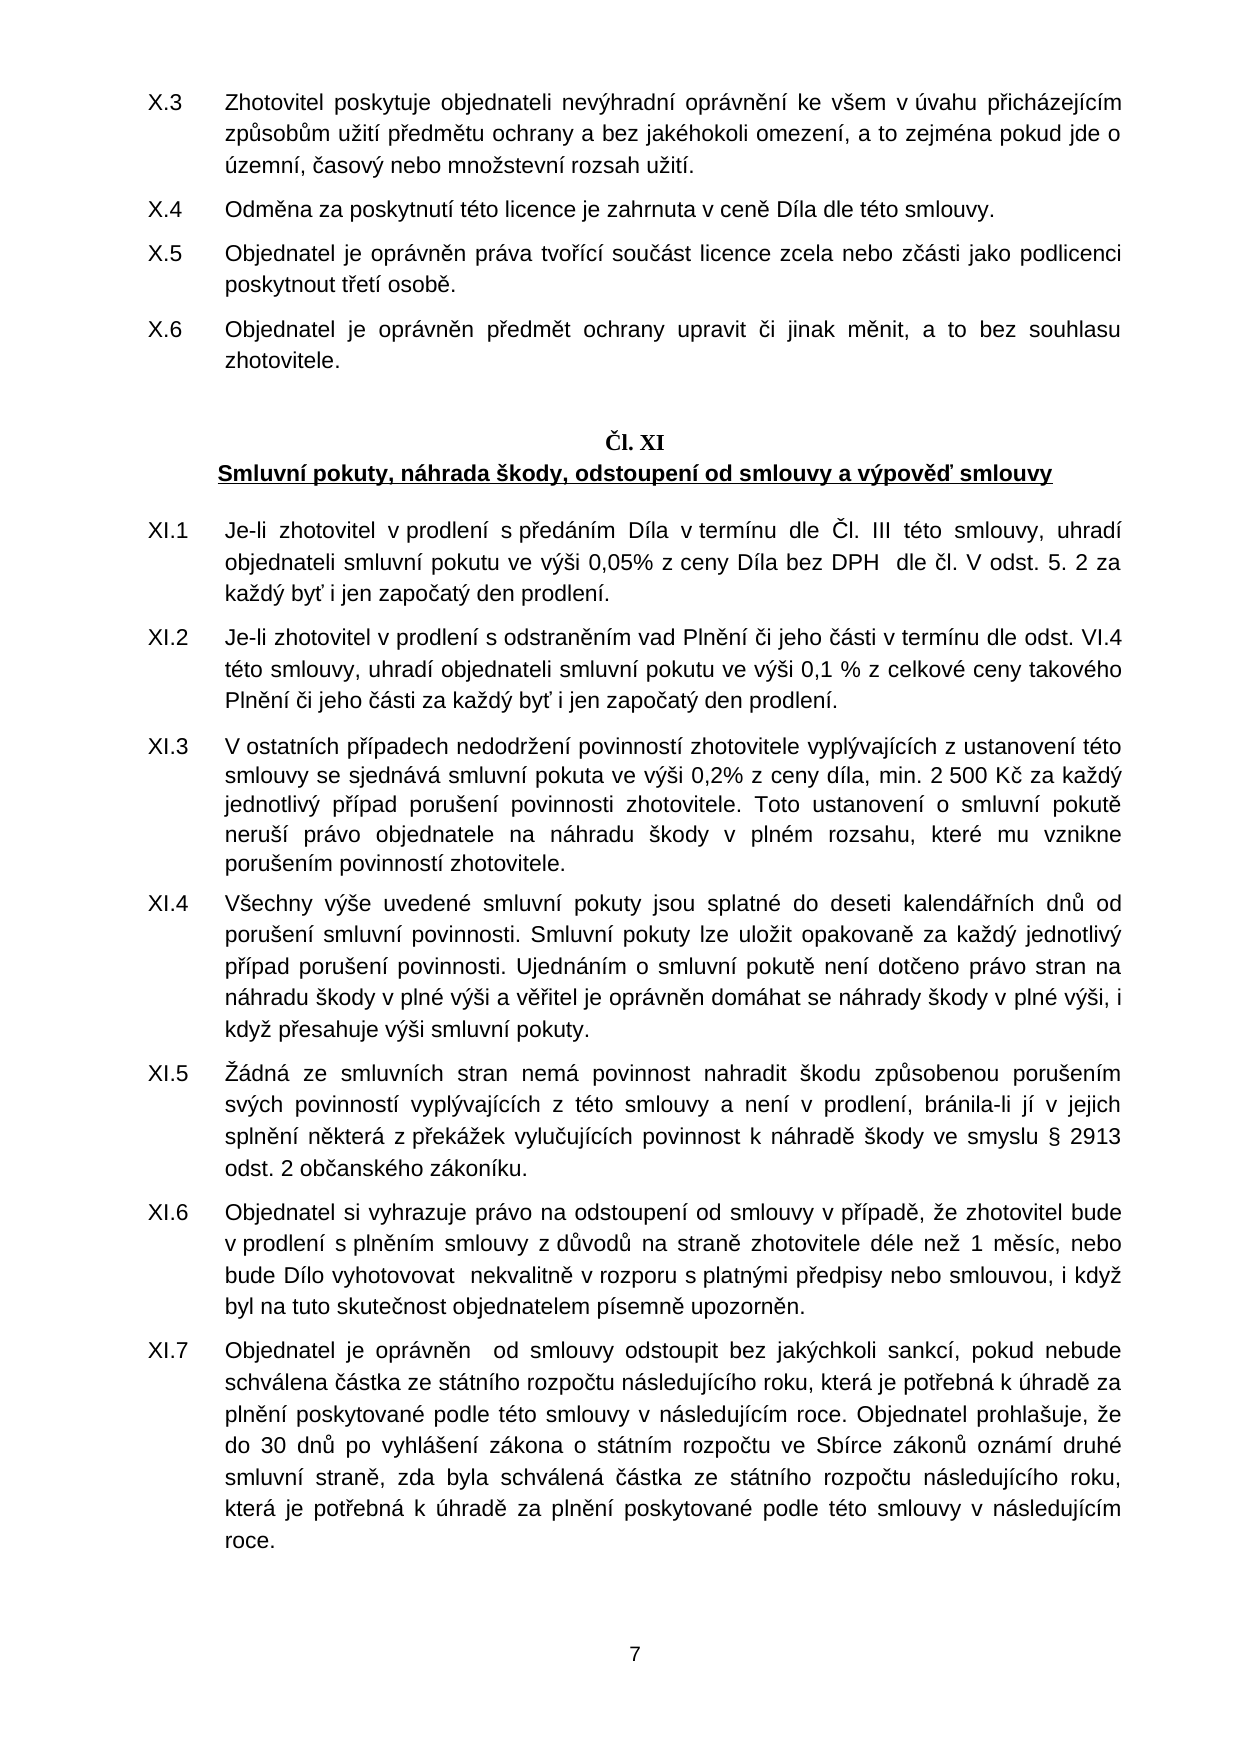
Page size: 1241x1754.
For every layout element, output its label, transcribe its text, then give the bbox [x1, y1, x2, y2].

list Odměna za poskytnutí této licence je zahrnuta v ceně Díla dle této smlouvy. [148, 196, 1122, 222]
list Objednatel je oprávněn práva tvořící součást licence zcela nebo zčásti jako podlicenci poskytnout třetí osobě. [148, 240, 1122, 298]
list Je-li zhotovitel v prodlení s předáním Díla v termínu dle Čl. III této smlouvy, uhradí objednateli smluvní pokutu ve výši 0,05% z ceny Díla bez DPH dle čl. V odst. 5. 2 za každý byť i jen započatý den prodlení. [148, 517, 1122, 606]
list Objednatel je oprávněn předmět ochrany upravit či jinak měnit, a to bez souhlasu zhotovitele. [148, 316, 1122, 373]
text Smluvní pokuty, náhrada škody, odstoupení od smlouvy a výpověď smlouvy [148, 429, 1122, 487]
list Všechny výše uvedené smluvní pokuty jsou splatné do deseti kalendářních dnů od porušení smluvní povinnosti. Smluvní pokuty lze uložit opakovaně za každý jednotlivý případ porušení povinnosti. Ujednáním o smluvní pokutě není dotčeno právo stran na náhradu škody v plné výši a věřitel je oprávněn domáhat se náhrady škody v plné výši, i když přesahuje výši smluvní pokuty. [148, 889, 1122, 1042]
list Objednatel je oprávněn od smlouvy odstoupit bez jakýchkoli sankcí, pokud nebude schválena částka ze státního rozpočtu následujícího roku, která je potřebná k úhradě za plnění poskytované podle této smlouvy v následujícím roce. Objednatel prohlašuje, že do 30 dnů po vyhlášení zákona o státním rozpočtu ve Sbírce zákonů oznámí druhé smluvní straně, zda byla schválená částka ze státního rozpočtu následujícího roku, která je potřebná k úhradě za plnění poskytované podle této smlouvy v následujícím roce. [148, 1337, 1122, 1553]
list Je-li zhotovitel v prodlení s odstraněním vad Plnění či jeho části v termínu dle odst. 6.4 této smlouvy, uhradí objednateli smluvní pokutu ve výši 0,1 % z celkové ceny takového Plnění či jeho části za každý byť i jen započatý den prodlení. [148, 624, 1122, 713]
list V ostatních případech nedodržení povinností zhotovitele vyplývajících z ustanovení této smlouvy se sjednává smluvní pokuta ve výši 0,2% z ceny díla, min. 2 500 Kč za každý jednotlivý případ porušení povinnosti zhotovitele. Toto ustanovení o smluvní pokutě neruší právo objednatele na náhradu škody v plném rozsahu, které mu vznikne porušením povinností zhotovitele. [148, 731, 1122, 877]
list Zhotovitel poskytuje objednateli nevýhradní oprávnění ke všem v úvahu přicházejícím způsobům užití předmětu ochrany a bez jakéhokoli omezení, a to zejména pokud jde o územní, časový nebo množstevní rozsah užití. [148, 89, 1122, 178]
list Objednatel si vyhrazuje právo na odstoupení od smlouvy v případě, že zhotovitel bude v prodlení s plněním smlouvy z důvodů na straně zhotovitele déle než 1 měsíc, nebo bude Dílo vyhotovovat nekvalitně v rozporu s platnými předpisy nebo smlouvou, i když byl na tuto skutečnost objednatelem písemně upozorněn. [148, 1199, 1122, 1320]
list Žádná ze smluvních stran nemá povinnost nahradit škodu způsobenou porušením svých povinností vyplývajících z této smlouvy a není v prodlení, bránila-li jí v jejich splnění některá z překážek vylučujících povinnost k náhradě škody ve smyslu § 2913 odst. 2 občanského zákoníku. [148, 1060, 1122, 1181]
